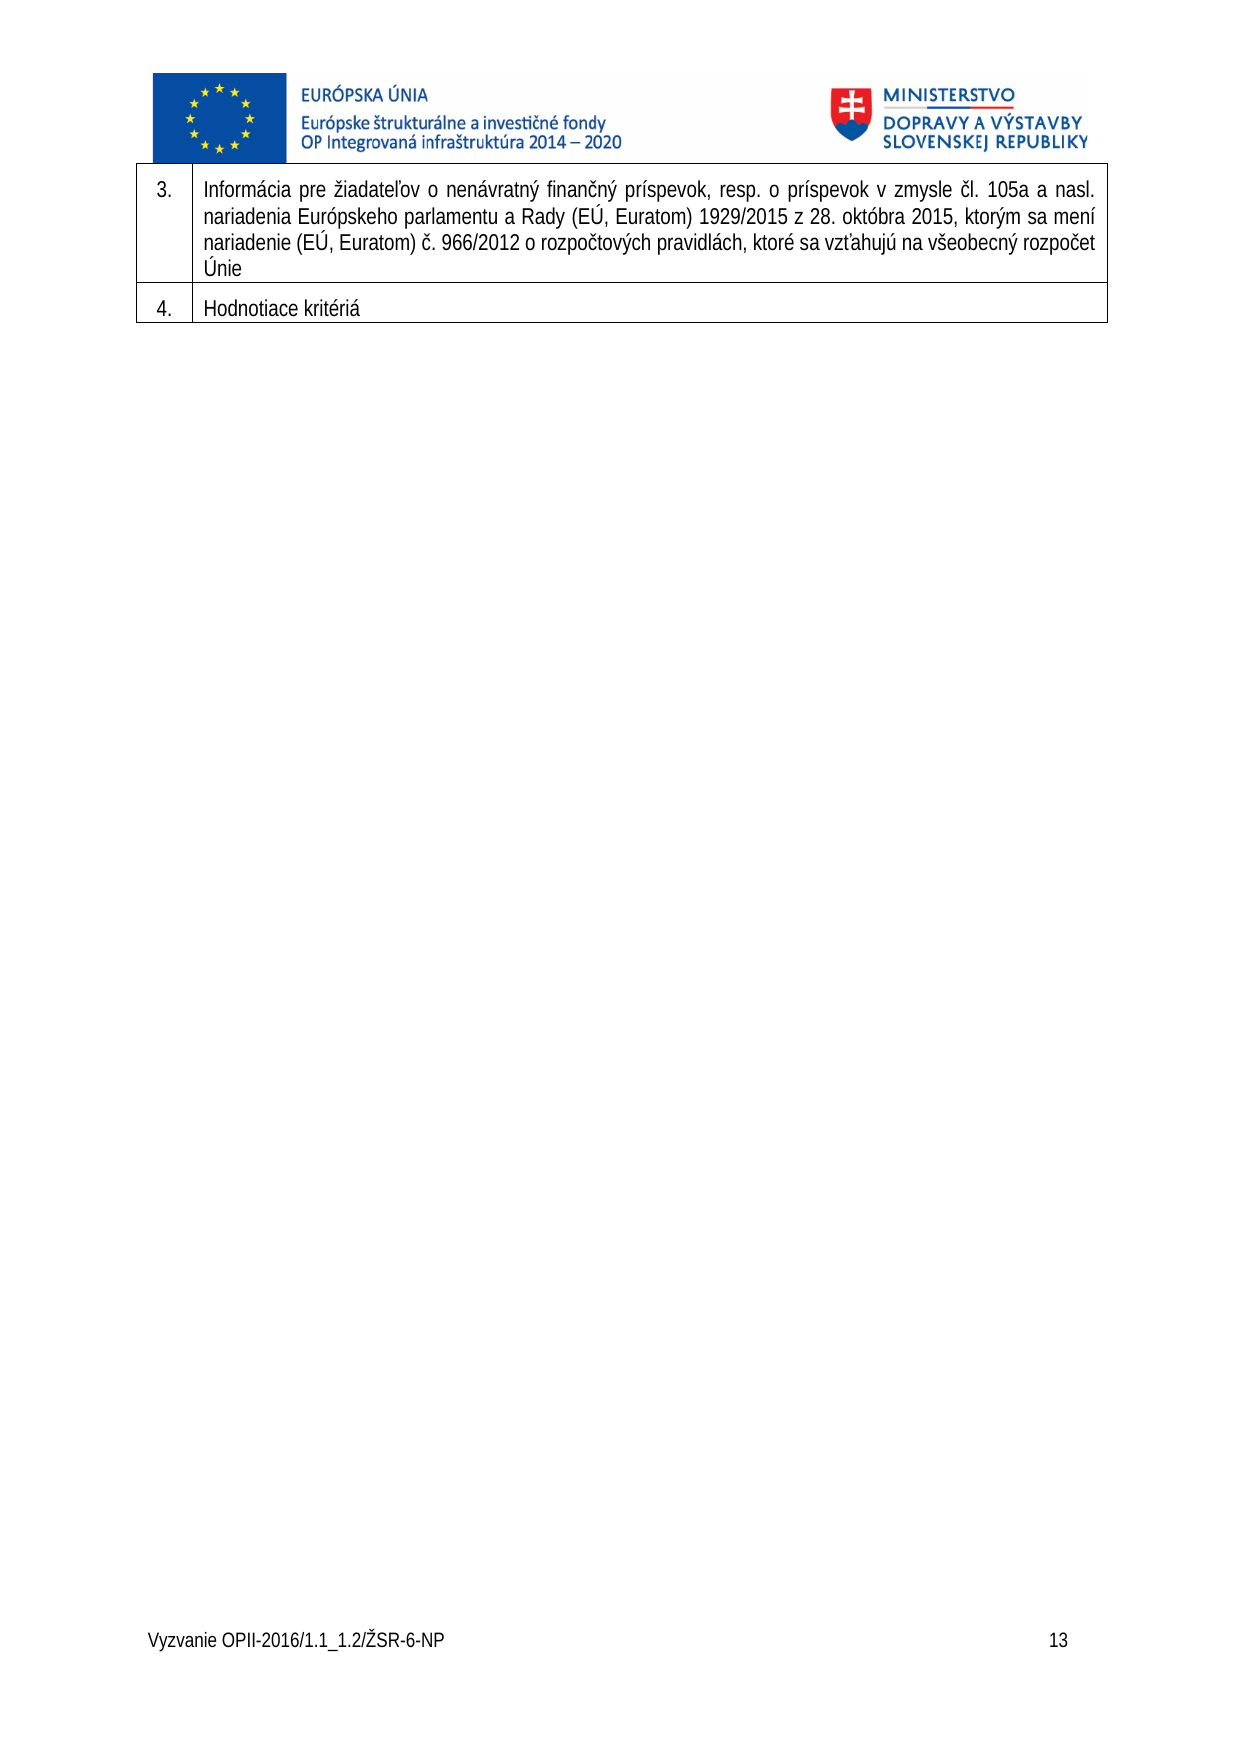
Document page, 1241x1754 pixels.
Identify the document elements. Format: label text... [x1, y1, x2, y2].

table_cell Hodnotiace kritériá [193, 283, 1107, 322]
table_cell 3. [137, 164, 192, 282]
picture [152, 73, 1088, 163]
table_cell Informácia pre žiadateľov o nenávratný finančný príspevok, resp. o príspevok v zmysle čl. 105a a nasl. nariadenia Európskeho parlamentu a Rady (EÚ, Euratom) 1929/2015 z 28. októbra 2015, ktorým sa mení nariadenie (EÚ, Euratom) č. 966/2012 o rozpočtových pravidlách, ktoré sa vzťahujú na všeobecný rozpočet Únie [193, 164, 1107, 282]
table_cell 4. [137, 283, 192, 322]
